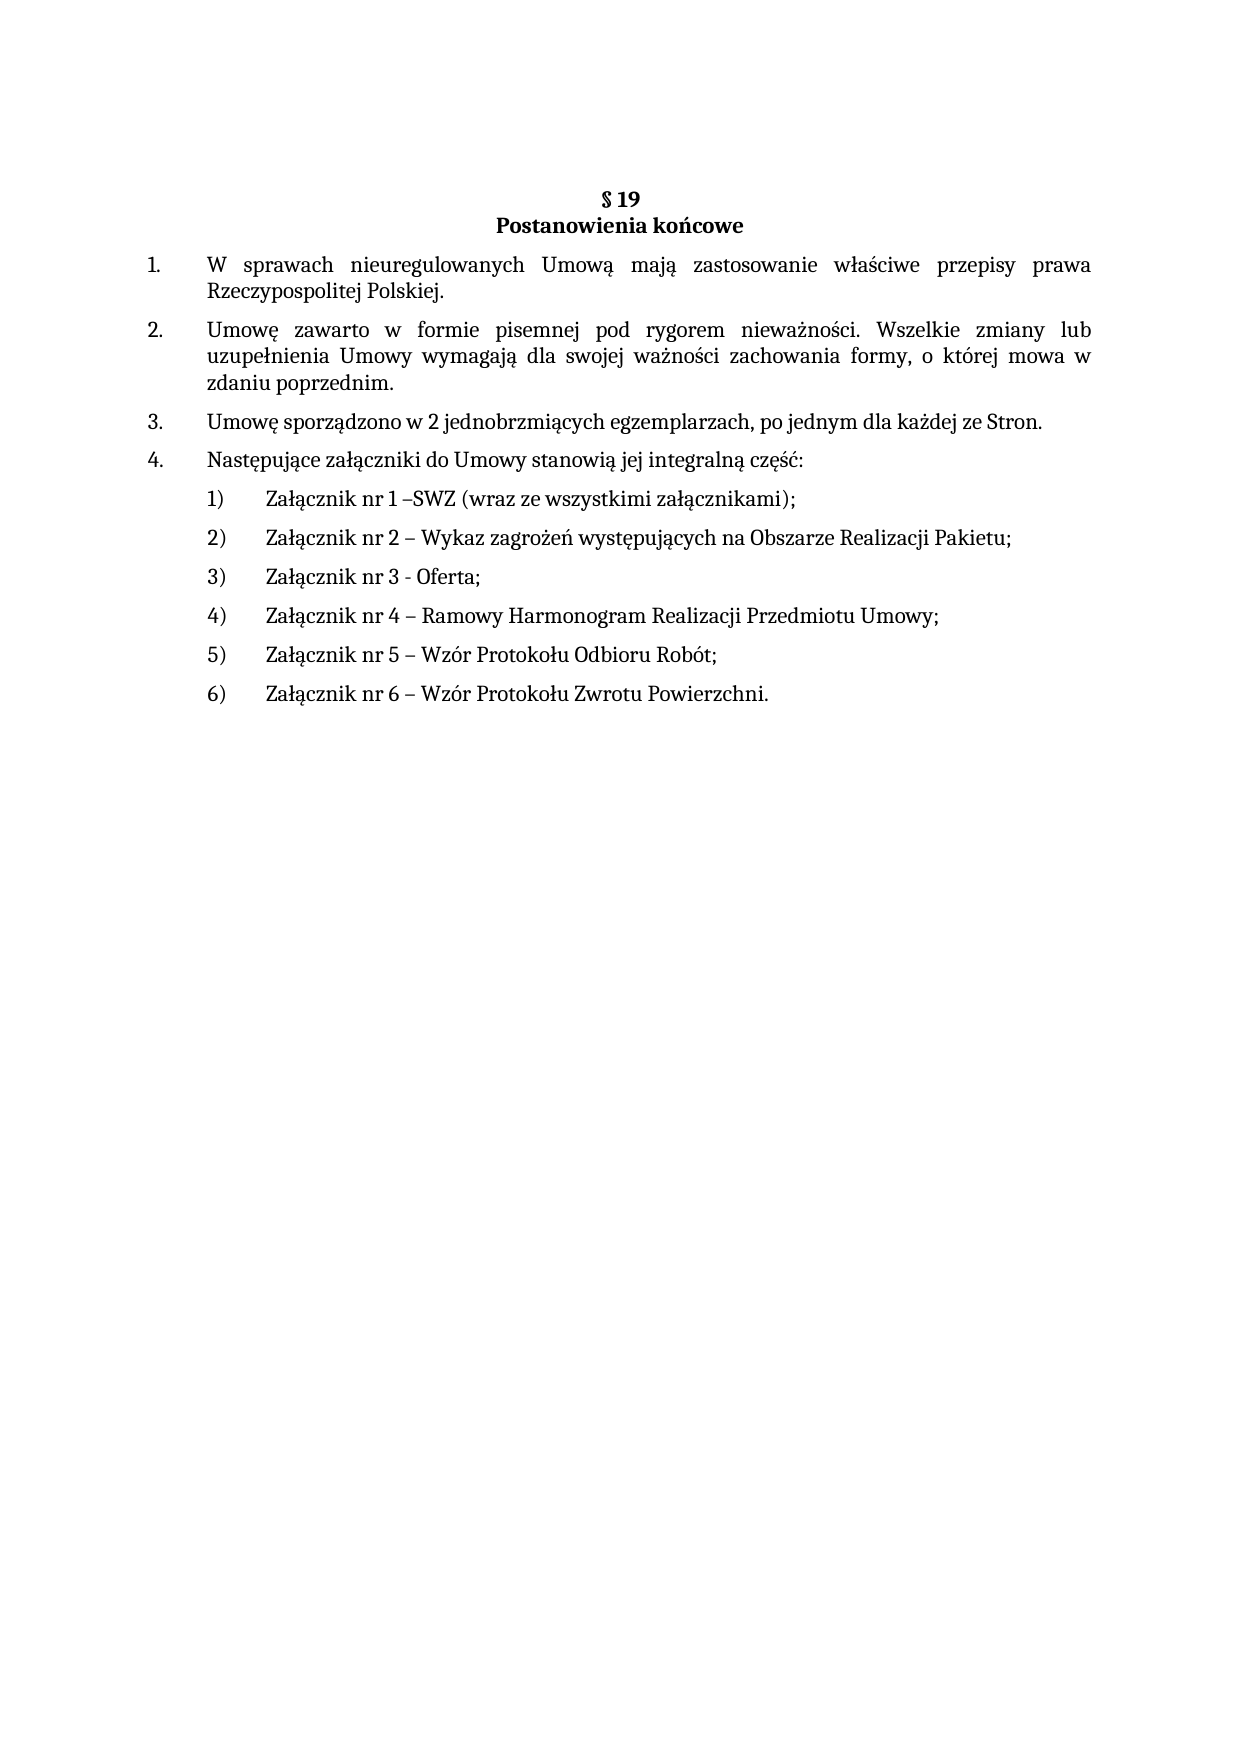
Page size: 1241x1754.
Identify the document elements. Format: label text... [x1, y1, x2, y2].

list Umowę zawarto w formie pisemnej pod rygorem nieważności. Wszelkie zmiany lub uzupełnienia Umowy wymagają dla swojej ważności zachowania formy, o której mowa w zdaniu poprzednim. [148, 317, 1093, 396]
text § 19 Postanowienia końcowe [148, 186, 1093, 239]
list W sprawach nieuregulowanych Umową mają zastosowanie właściwe przepisy prawa Rzeczypospolitej Polskiej. [148, 252, 1093, 304]
list Załącznik nr 5 – Wzór Protokołu Odbioru Robót; [207, 642, 1093, 668]
list Załącznik nr 6 – Wzór Protokołu Zwrotu Powierzchni. [207, 680, 1093, 707]
list Załącznik nr 1 –SWZ (wraz ze wszystkimi załącznikami); [207, 486, 1093, 512]
list Załącznik nr 4 – Ramowy Harmonogram Realizacji Przedmiotu Umowy; [207, 603, 1093, 629]
list Załącznik nr 2 – Wykaz zagrożeń występujących na Obszarze Realizacji Pakietu; [207, 525, 1093, 551]
list Następujące załączniki do Umowy stanowią jej integralną część: [148, 447, 1093, 474]
list Umowę sporządzono w 2 jednobrzmiących egzemplarzach, po jednym dla każdej ze Stron. [148, 408, 1093, 435]
list Załącznik nr 3 - Oferta; [207, 564, 1093, 590]
